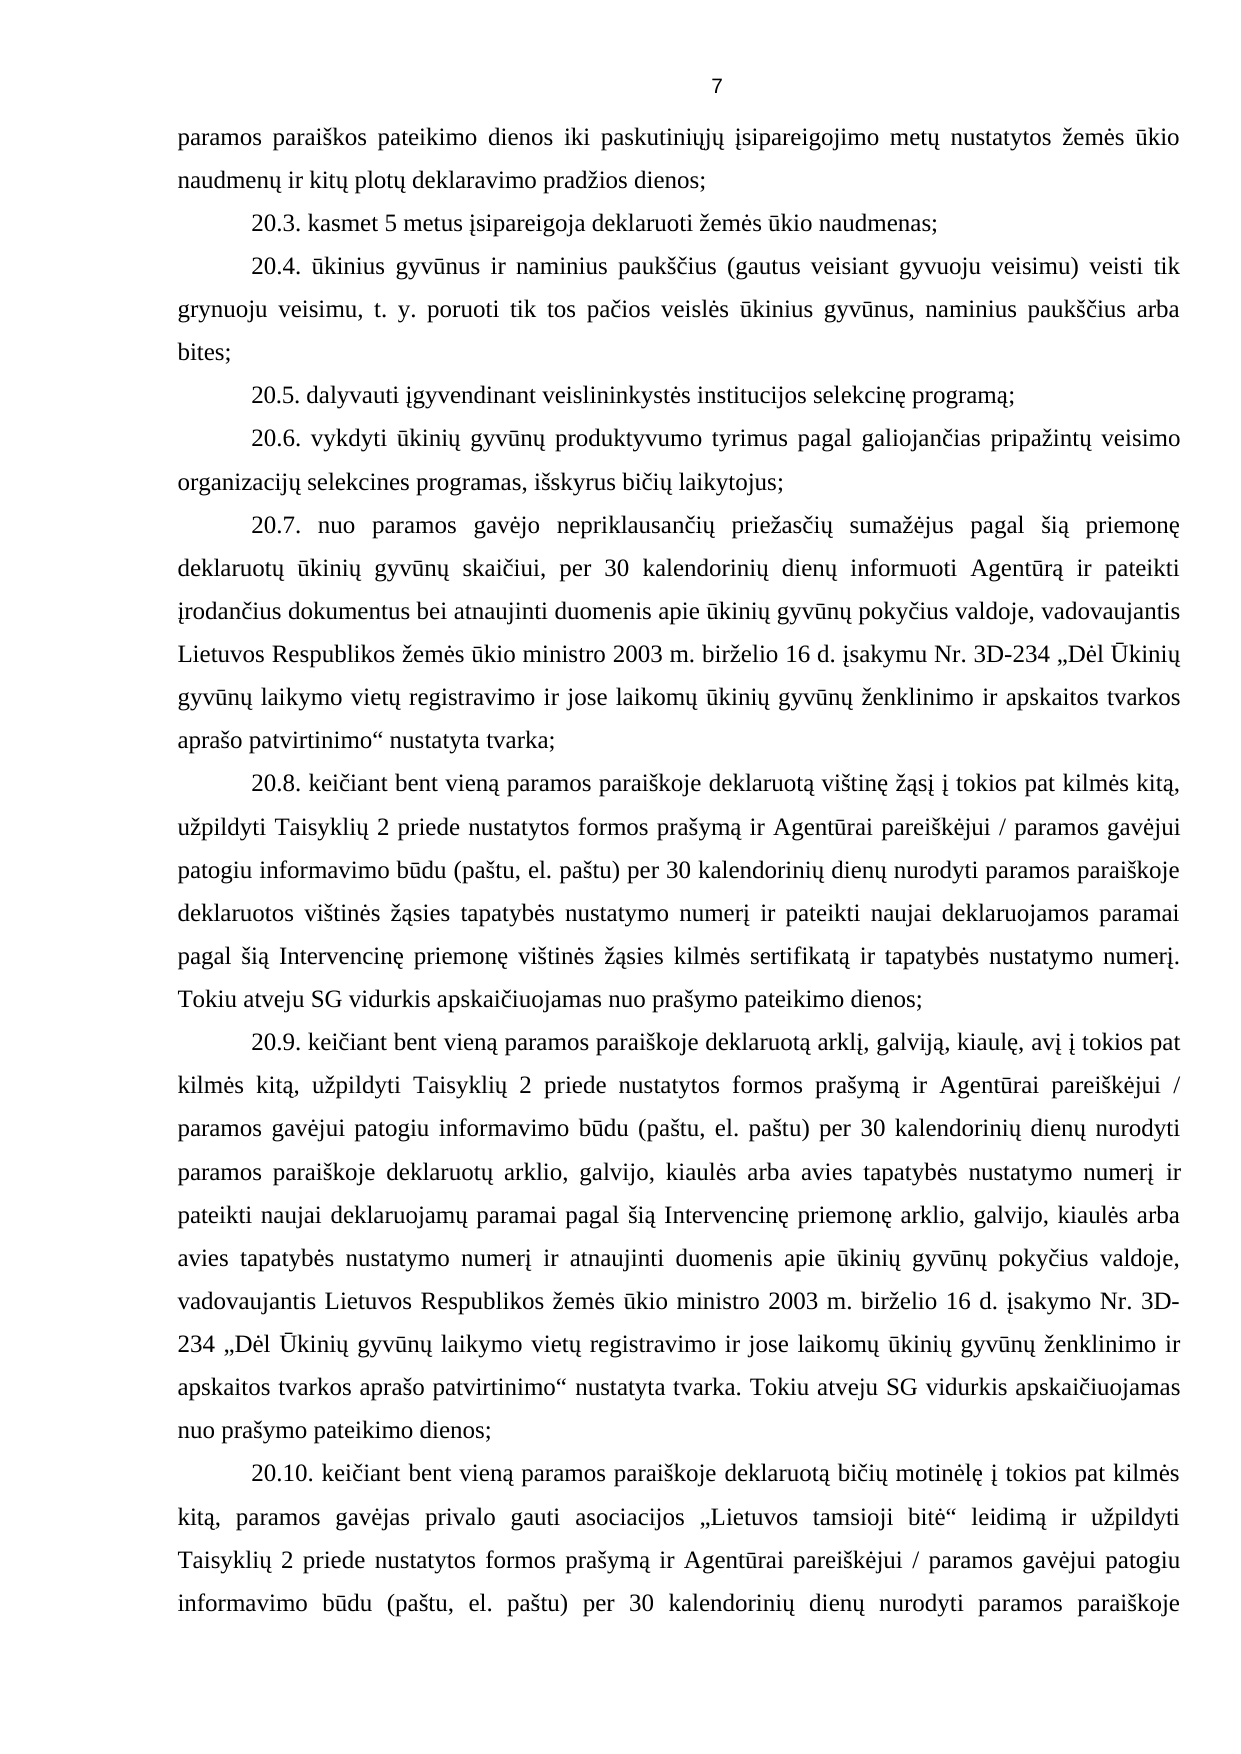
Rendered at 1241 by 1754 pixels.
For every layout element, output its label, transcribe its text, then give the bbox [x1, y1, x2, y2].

text 20.3. kasmet 5 metus įsipareigoja deklaruoti žemės ūkio naudmenas; [177, 208, 1181, 237]
text 20.6. vykdyti ūkinių gyvūnų produktyvumo tyrimus pagal galiojančias pripažintų veisimo organizacijų selekcines programas, išskyrus bičių laikytojus; [177, 423, 1181, 495]
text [177, 1458, 1181, 1617]
text 20.9. keičiant bent vieną paramos paraiškoje deklaruotą arklį, galviją, kiaulę, avį į tokios pat kilmės kitą, užpildyti Taisyklių 2 priede nustatytos formos prašymą ir Agentūrai pareiškėjui / paramos gavėjui patogiu informavimo būdu (paštu, el. paštu) per 30 kalendorinių dienų nurodyti paramos paraiškoje deklaruotų arklio, galvijo, kiaulės arba avies tapatybės nustatymo numerį ir pateikti naujai deklaruojamų paramai pagal šią Intervencinę priemonę arklio, galvijo, kiaulės arba avies tapatybės nustatymo numerį ir atnaujinti duomenis apie ūkinių gyvūnų pokyčius valdoje, vadovaujantis Lietuvos Respublikos žemės ūkio ministro 2003 m. birželio 16 d. įsakymo Nr. 3D-234 „Dėl Ūkinių gyvūnų laikymo vietų registravimo ir jose laikomų ūkinių gyvūnų ženklinimo ir apskaitos tvarkos aprašo patvirtinimo“ nustatyta tvarka. Tokiu atveju SG vidurkis apskaičiuojamas nuo prašymo pateikimo dienos; [177, 1027, 1181, 1444]
text 20.7. nuo paramos gavėjo nepriklausančių priežasčių sumažėjus pagal šią priemonę deklaruotų ūkinių gyvūnų skaičiui, per 30 kalendorinių dienų informuoti Agentūrą ir pateikti įrodančius dokumentus bei atnaujinti duomenis apie ūkinių gyvūnų pokyčius valdoje, vadovaujantis Lietuvos Respublikos žemės ūkio ministro 2003 m. birželio 16 d. įsakymu Nr. 3D-234 „Dėl Ūkinių gyvūnų laikymo vietų registravimo ir jose laikomų ūkinių gyvūnų ženklinimo ir apskaitos tvarkos aprašo patvirtinimo“ nustatyta tvarka; [177, 510, 1181, 754]
text 20.4. ūkinius gyvūnus ir naminius paukščius (gautus veisiant gyvuoju veisimu) veisti tik grynuoju veisimu, t. y. poruoti tik tos pačios veislės ūkinius gyvūnus, naminius paukščius arba bites; [177, 251, 1181, 366]
text 20.5. dalyvauti įgyvendinant veislininkystės institucijos selekcinę programą; [177, 380, 1181, 409]
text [177, 122, 1181, 193]
text 20.8. keičiant bent vieną paramos paraiškoje deklaruotą vištinę žąsį į tokios pat kilmės kitą, užpildyti Taisyklių 2 priede nustatytos formos prašymą ir Agentūrai pareiškėjui / paramos gavėjui patogiu informavimo būdu (paštu, el. paštu) per 30 kalendorinių dienų nurodyti paramos paraiškoje deklaruotos vištinės žąsies tapatybės nustatymo numerį ir pateikti naujai deklaruojamos paramai pagal šią Intervencinę priemonę vištinės žąsies kilmės sertifikatą ir tapatybės nustatymo numerį. Tokiu atveju SG vidurkis apskaičiuojamas nuo prašymo pateikimo dienos; [177, 768, 1181, 1013]
